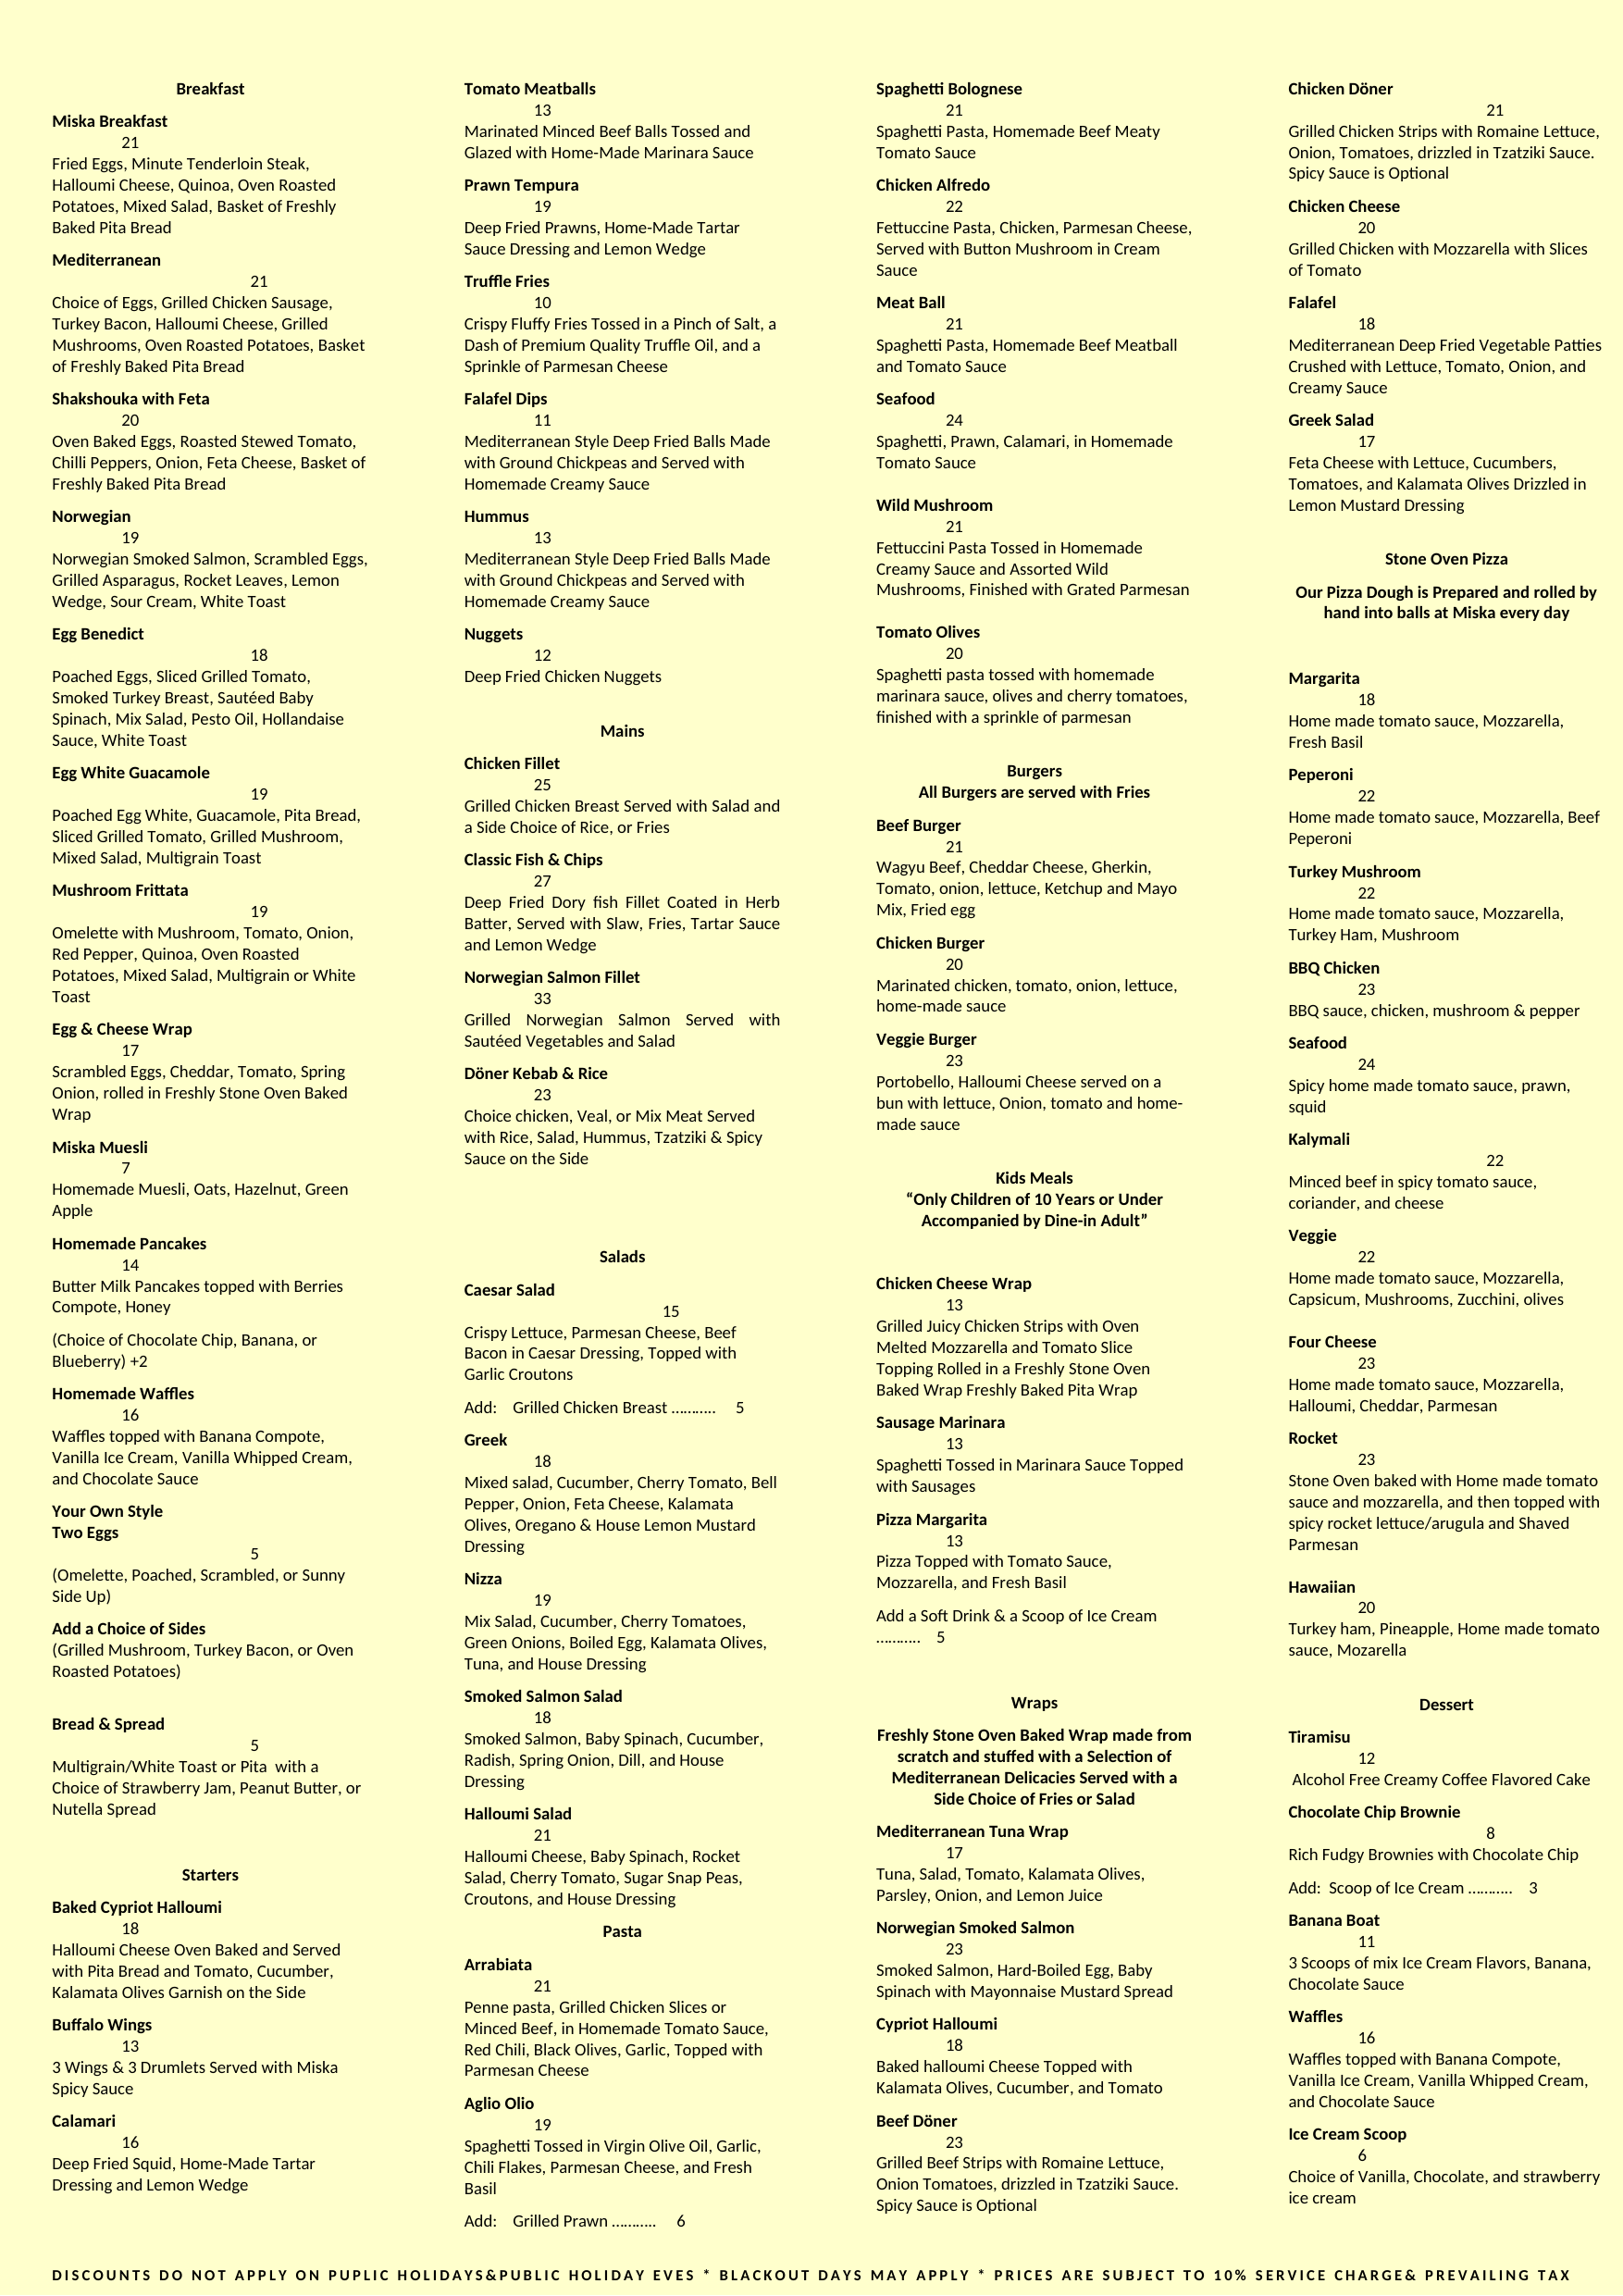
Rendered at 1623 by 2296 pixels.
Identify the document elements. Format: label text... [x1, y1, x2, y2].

text Kalymali 22 [1288, 1128, 1604, 1171]
text Sausage Marinara 13 [876, 1412, 1193, 1455]
text Add: Scoop of Ice Cream ……….. 3 [1288, 1877, 1604, 1898]
text Butter Milk Pancakes topped with Berries Compote, Honey [52, 1275, 368, 1318]
text Bread & Spread 5 [52, 1713, 368, 1756]
text Multigrain/White Toast or Pita with a Choice of Strawberry Jam, Peanut Butter, or Nutella Spread [52, 1756, 368, 1819]
text Choice of Eggs, Grilled Chicken Sausage, Turkey Bacon, Halloumi Cheese, Grilled Mushrooms, Oven Roasted Potatoes, Basket of Freshly Baked Pita Bread [52, 292, 368, 377]
text Ice Cream Scoop 6 [1288, 2123, 1604, 2166]
text Spaghetti pasta tossed with homemade marinara sauce, olives and cherry tomatoes, finished with a sprinkle of parmesan [876, 664, 1193, 727]
text Egg & Cheese Wrap 17 [52, 1019, 368, 1061]
text Smoked Salmon, Hard-Boiled Egg, Baby Spinach with Mayonnaise Mustard Spread [876, 1959, 1193, 2002]
text Pizza Margarita 13 [876, 1508, 1193, 1551]
text Spaghetti Pasta, Homemade Beef Meaty Tomato Sauce [876, 120, 1193, 163]
text Spicy home made tomato sauce, prawn, squid [1288, 1074, 1604, 1117]
text Add a Soft Drink & a Scoop of Ice Cream ……….. 5 [876, 1605, 1193, 1647]
text Dessert [1288, 1694, 1604, 1715]
text Homemade Waffles 16 [52, 1383, 368, 1425]
text Penne pasta, Grilled Chicken Slices or Minced Beef, in Homemade Tomato Sauce, Red Chili, Black Olives, Garlic, Topped with Parmesan Cheese [465, 1996, 781, 2081]
text Feta Cheese with Lettuce, Cucumbers, Tomatoes, and Kalamata Olives Drizzled in Lemon Mustard Dressing [1288, 452, 1604, 515]
text Calamari 16 [52, 2111, 368, 2153]
text Chicken Döner 21 [1288, 78, 1604, 120]
text Seafood 24 [876, 388, 1193, 430]
text Banana Boat 11 [1288, 1909, 1604, 1952]
text Peperoni 22 [1288, 764, 1604, 807]
text Egg White Guacamole 19 [52, 763, 368, 804]
text Margarita 18 [1288, 668, 1604, 710]
text Smoked Salmon Salad 18 [465, 1686, 781, 1728]
text Egg Benedict 18 [52, 624, 368, 665]
text Mediterranean Deep Fried Vegetable Patties Crushed with Lettuce, Tomato, Onion, and Creamy Sauce [1288, 334, 1604, 398]
text Spaghetti Pasta, Homemade Beef Meatball and Tomato Sauce [876, 334, 1193, 377]
text Salads [465, 1247, 781, 1267]
text Caesar Salad 15 [465, 1279, 781, 1322]
text Baked halloumi Cheese Topped with Kalamata Olives, Cucumber, and Tomato [876, 2056, 1193, 2098]
text Baked Cypriot Halloumi 18 [52, 1896, 368, 1939]
text Grilled Chicken Breast Served with Salad and a Side Choice of Rice, or Fries [465, 795, 781, 838]
text “Only Children of 10 Years or Under Accompanied by Dine-in Adult” [876, 1188, 1193, 1231]
text Norwegian Smoked Salmon 23 [876, 1917, 1193, 1959]
text Shakshouka with Feta 20 [52, 388, 368, 430]
text Your Own Style [52, 1501, 368, 1521]
text All Burgers are served with Fries [876, 781, 1193, 802]
text Greek 18 [465, 1429, 781, 1471]
text Minced beef in spicy tomato sauce, coriander, and cheese [1288, 1171, 1604, 1213]
text Fettuccini Pasta Tossed in Homemade Creamy Sauce and Assorted Wild Mushrooms, Finished with Grated Parmesan [876, 537, 1193, 601]
text Chicken Fillet 25 [465, 752, 781, 795]
text Burgers [876, 761, 1193, 781]
text Two Eggs 5 [52, 1521, 368, 1564]
text Halloumi Cheese, Baby Spinach, Rocket Salad, Cherry Tomato, Sugar Snap Peas, Croutons, and House Dressing [465, 1845, 781, 1909]
text BBQ sauce, chicken, mushroom & pepper [1288, 999, 1604, 1021]
text Waffles 16 [1288, 2005, 1604, 2048]
text Four Cheese 23 [1288, 1331, 1604, 1373]
text Wraps [876, 1692, 1193, 1713]
text Rich Fudgy Brownies with Chocolate Chip [1288, 1843, 1604, 1865]
text Deep Fried Prawns, Home-Made Tartar Sauce Dressing and Lemon Wedge [465, 217, 781, 259]
text Fettuccine Pasta, Chicken, Parmesan Cheese, Served with Button Mushroom in Cream Sauce [876, 217, 1193, 280]
text Stone Oven baked with Home made tomato sauce and mozzarella, and then topped with spicy rocket lettuce/arugula and Shaved Parmesan [1288, 1470, 1604, 1555]
text Crispy Lettuce, Parmesan Cheese, Beef Bacon in Caesar Dressing, Topped with Garlic Croutons [465, 1322, 781, 1385]
text Falafel Dips 11 [465, 388, 781, 430]
text Nizza 19 [465, 1568, 781, 1610]
text Veggie Burger 23 [876, 1028, 1193, 1071]
text Falafel 18 [1288, 292, 1604, 334]
text Nuggets 12 [465, 624, 781, 665]
text Chicken Cheese 20 [1288, 195, 1604, 238]
text Tomato Meatballs 13 [465, 78, 781, 120]
text Wild Mushroom 21 [876, 494, 1193, 537]
text Mixed salad, Cucumber, Cherry Tomato, Bell Pepper, Onion, Feta Cheese, Kalamata Olives, Oregano & House Lemon Mustard Dressing [465, 1471, 781, 1557]
text Deep Fried Squid, Home-Made Tartar Dressing and Lemon Wedge [52, 2153, 368, 2195]
text Grilled Beef Strips with Romaine Lettuce, Onion Tomatoes, drizzled in Tzatziki Sauce. Spicy Sauce is Optional [876, 2153, 1193, 2215]
text Waffles topped with Banana Compote, Vanilla Ice Cream, Vanilla Whipped Cream, and Chocolate Sauce [1288, 2048, 1604, 2112]
text Spaghetti Bolognese 21 [876, 78, 1193, 120]
text Wagyu Beef, Cheddar Cheese, Gherkin, Tomato, onion, lettuce, Ketchup and Mayo Mix, Fried egg [876, 857, 1193, 920]
text Freshly Stone Oven Baked Wrap made from scratch and stuffed with a Selection of Mediterranean Delicacies Served with a Side Choice of Fries or Salad [876, 1724, 1193, 1809]
text Grilled Norwegian Salmon Served with Sautéed Vegetables and Salad [465, 1009, 781, 1051]
text Chicken Cheese Wrap 13 [876, 1273, 1193, 1316]
text Norwegian 19 [52, 506, 368, 548]
text Homemade Muesli, Oats, Hazelnut, Green Apple [52, 1179, 368, 1221]
text Mushroom Frittata 19 [52, 880, 368, 923]
text Poached Egg White, Guacamole, Pita Bread, Sliced Grilled Tomato, Grilled Mushroom, Mixed Salad, Multigrain Toast [52, 804, 368, 868]
text Spaghetti, Prawn, Calamari, in Homemade Tomato Sauce [876, 430, 1193, 473]
text Poached Eggs, Sliced Grilled Tomato, Smoked Turkey Breast, Sautéed Baby Spinach, Mix Salad, Pesto Oil, Hollandaise Sauce, White Toast [52, 665, 368, 751]
text Choice of Vanilla, Chocolate, and strawberry ice cream [1288, 2166, 1604, 2208]
text Turkey ham, Pineapple, Home made tomato sauce, Mozarella [1288, 1619, 1604, 1660]
text Tomato Olives 20 [876, 622, 1193, 664]
text Turkey Mushroom 22 [1288, 861, 1604, 903]
text (Grilled Mushroom, Turkey Bacon, or Oven Roasted Potatoes) [52, 1640, 368, 1682]
text Pasta [465, 1921, 781, 1942]
text Halloumi Cheese Oven Baked and Served with Pita Bread and Tomato, Cucumber, Kalamata Olives Garnish on the Side [52, 1939, 368, 2003]
text Oven Baked Eggs, Roasted Stewed Tomato, Chilli Peppers, Onion, Feta Cheese, Basket of Freshly Baked Pita Bread [52, 430, 368, 494]
text Mediterranean 21 [52, 249, 368, 292]
text Kids Meals [876, 1167, 1193, 1188]
text Add: Grilled Prawn ……….. 6 [465, 2210, 781, 2231]
text Meat Ball 21 [876, 292, 1193, 334]
text 3 Scoops of mix Ice Cream Flavors, Banana, Chocolate Sauce [1288, 1952, 1604, 1994]
text Buffalo Wings 13 [52, 2014, 368, 2056]
text Home made tomato sauce, Mozzarella, Turkey Ham, Mushroom [1288, 903, 1604, 946]
text Scrambled Eggs, Cheddar, Tomato, Spring Onion, rolled in Freshly Stone Oven Baked Wrap [52, 1061, 368, 1124]
text Home made tomato sauce, Mozzarella, Fresh Basil [1288, 710, 1604, 752]
text Beef Burger 21 [876, 814, 1193, 857]
text Mix Salad, Cucumber, Cherry Tomatoes, Green Onions, Boiled Egg, Kalamata Olives, Tuna, and House Dressing [465, 1610, 781, 1674]
text Deep Fried Dory fish Fillet Coated in Herb Batter, Served with Slaw, Fries, Tartar Sauce and Lemon Wedge [465, 891, 781, 955]
text (Omelette, Poached, Scrambled, or Sunny Side Up) [52, 1564, 368, 1607]
text Grilled Juicy Chicken Strips with Oven Melted Mozzarella and Tomato Slice Topping Rolled in a Freshly Stone Oven Baked Wrap Freshly Baked Pita Wrap [876, 1316, 1193, 1400]
text Chicken Burger 20 [876, 932, 1193, 974]
text Home made tomato sauce, Mozzarella, Halloumi, Cheddar, Parmesan [1288, 1373, 1604, 1416]
text Breakfast [52, 78, 368, 99]
text Smoked Salmon, Baby Spinach, Cucumber, Radish, Spring Onion, Dill, and House Dressing [465, 1728, 781, 1792]
text Homemade Pancakes 14 [52, 1233, 368, 1275]
text Mediterranean Style Deep Fried Balls Made with Ground Chickpeas and Served with Homemade Creamy Sauce [465, 548, 781, 612]
text Deep Fried Chicken Nuggets [465, 665, 781, 687]
text BBQ Chicken 23 [1288, 957, 1604, 999]
text Seafood 24 [1288, 1032, 1604, 1074]
text Omelette with Mushroom, Tomato, Onion, Red Pepper, Quinoa, Oven Roasted Potatoes, Mixed Salad, Multigrain or White Toast [52, 923, 368, 1007]
text Mediterranean Tuna Wrap 17 [876, 1820, 1193, 1863]
text Spaghetti Tossed in Virgin Olive Oil, Garlic, Chili Flakes, Parmesan Cheese, and Fresh Basil [465, 2135, 781, 2199]
text Pizza Topped with Tomato Sauce, Mozzarella, and Fresh Basil [876, 1551, 1193, 1594]
text Tuna, Salad, Tomato, Kalamata Olives, Parsley, Onion, and Lemon Juice [876, 1863, 1193, 1905]
text Add a Choice of Sides [52, 1619, 368, 1640]
text Mediterranean Style Deep Fried Balls Made with Ground Chickpeas and Served with Homemade Creamy Sauce [465, 430, 781, 494]
text Veggie 22 [1288, 1225, 1604, 1267]
text Fried Eggs, Minute Tenderloin Steak, Halloumi Cheese, Quinoa, Oven Roasted Potatoes, Mixed Salad, Basket of Freshly Baked Pita Bread [52, 153, 368, 238]
text Hummus 13 [465, 506, 781, 548]
text Döner Kebab & Rice 23 [465, 1063, 781, 1105]
text Our Pizza Dough is Prepared and rolled by hand into balls at Miska every day [1288, 581, 1604, 624]
text Classic Fish & Chips 27 [465, 849, 781, 891]
text Portobello, Halloumi Cheese served on a bun with lettuce, Onion, tomato and home-made sauce [876, 1071, 1193, 1135]
text Spaghetti Tossed in Marinara Sauce Topped with Sausages [876, 1455, 1193, 1496]
text Norwegian Smoked Salmon, Scrambled Eggs, Grilled Asparagus, Rocket Leaves, Lemon Wedge, Sour Cream, White Toast [52, 548, 368, 612]
text Grilled Chicken Strips with Romaine Lettuce, Onion, Tomatoes, drizzled in Tzatziki Sauce. Spicy Sauce is Optional [1288, 120, 1604, 184]
text Home made tomato sauce, Mozzarella, Capsicum, Mushrooms, Zucchini, olives [1288, 1267, 1604, 1309]
text Miska Muesli 7 [52, 1136, 368, 1179]
text Crispy Fluffy Fries Tossed in a Pinch of Salt, a Dash of Premium Quality Truffle Oil, and a Sprinkle of Parmesan Cheese [465, 313, 781, 377]
text Arrabiata 21 [465, 1954, 781, 1996]
text Tiramisu 12 [1288, 1726, 1604, 1769]
text Aglio Olio 19 [465, 2092, 781, 2135]
text Chocolate Chip Brownie 8 [1288, 1802, 1604, 1843]
text Marinated chicken, tomato, onion, lettuce, home-made sauce [876, 974, 1193, 1017]
text Truffle Fries 10 [465, 270, 781, 313]
text Choice chicken, Veal, or Mix Meat Served with Rice, Salad, Hummus, Tzatziki & Spicy Sauce on the Side [465, 1105, 781, 1169]
text Alcohol Free Creamy Coffee Flavored Cake [1288, 1769, 1604, 1790]
text Halloumi Salad 21 [465, 1804, 781, 1845]
text (Choice of Chocolate Chip, Banana, or Blueberry) +2 [52, 1329, 368, 1371]
text 3 Wings & 3 Drumlets Served with Miska Spicy Sauce [52, 2056, 368, 2099]
text Waffles topped with Banana Compote, Vanilla Ice Cream, Vanilla Whipped Cream, and Chocolate Sauce [52, 1425, 368, 1489]
text Chicken Alfredo 22 [876, 174, 1193, 217]
text Marinated Minced Beef Balls Tossed and Glazed with Home-Made Marinara Sauce [465, 120, 781, 163]
text Cypriot Halloumi 18 [876, 2014, 1193, 2056]
text Mains [465, 720, 781, 741]
text Starters [52, 1864, 368, 1885]
text Beef Döner 23 [876, 2110, 1193, 2153]
text Stone Oven Pizza [1288, 548, 1604, 569]
text Hawaiian 20 [1288, 1576, 1604, 1619]
text Prawn Tempura 19 [465, 174, 781, 217]
text Home made tomato sauce, Mozzarella, Beef Peperoni [1288, 807, 1604, 849]
text Rocket 23 [1288, 1427, 1604, 1470]
text Miska Breakfast 21 [52, 110, 368, 153]
text Norwegian Salmon Fillet 33 [465, 966, 781, 1009]
text Greek Salad 17 [1288, 409, 1604, 452]
text Grilled Chicken with Mozzarella with Slices of Tomato [1288, 238, 1604, 280]
text Add: Grilled Chicken Breast ……….. 5 [465, 1396, 781, 1418]
